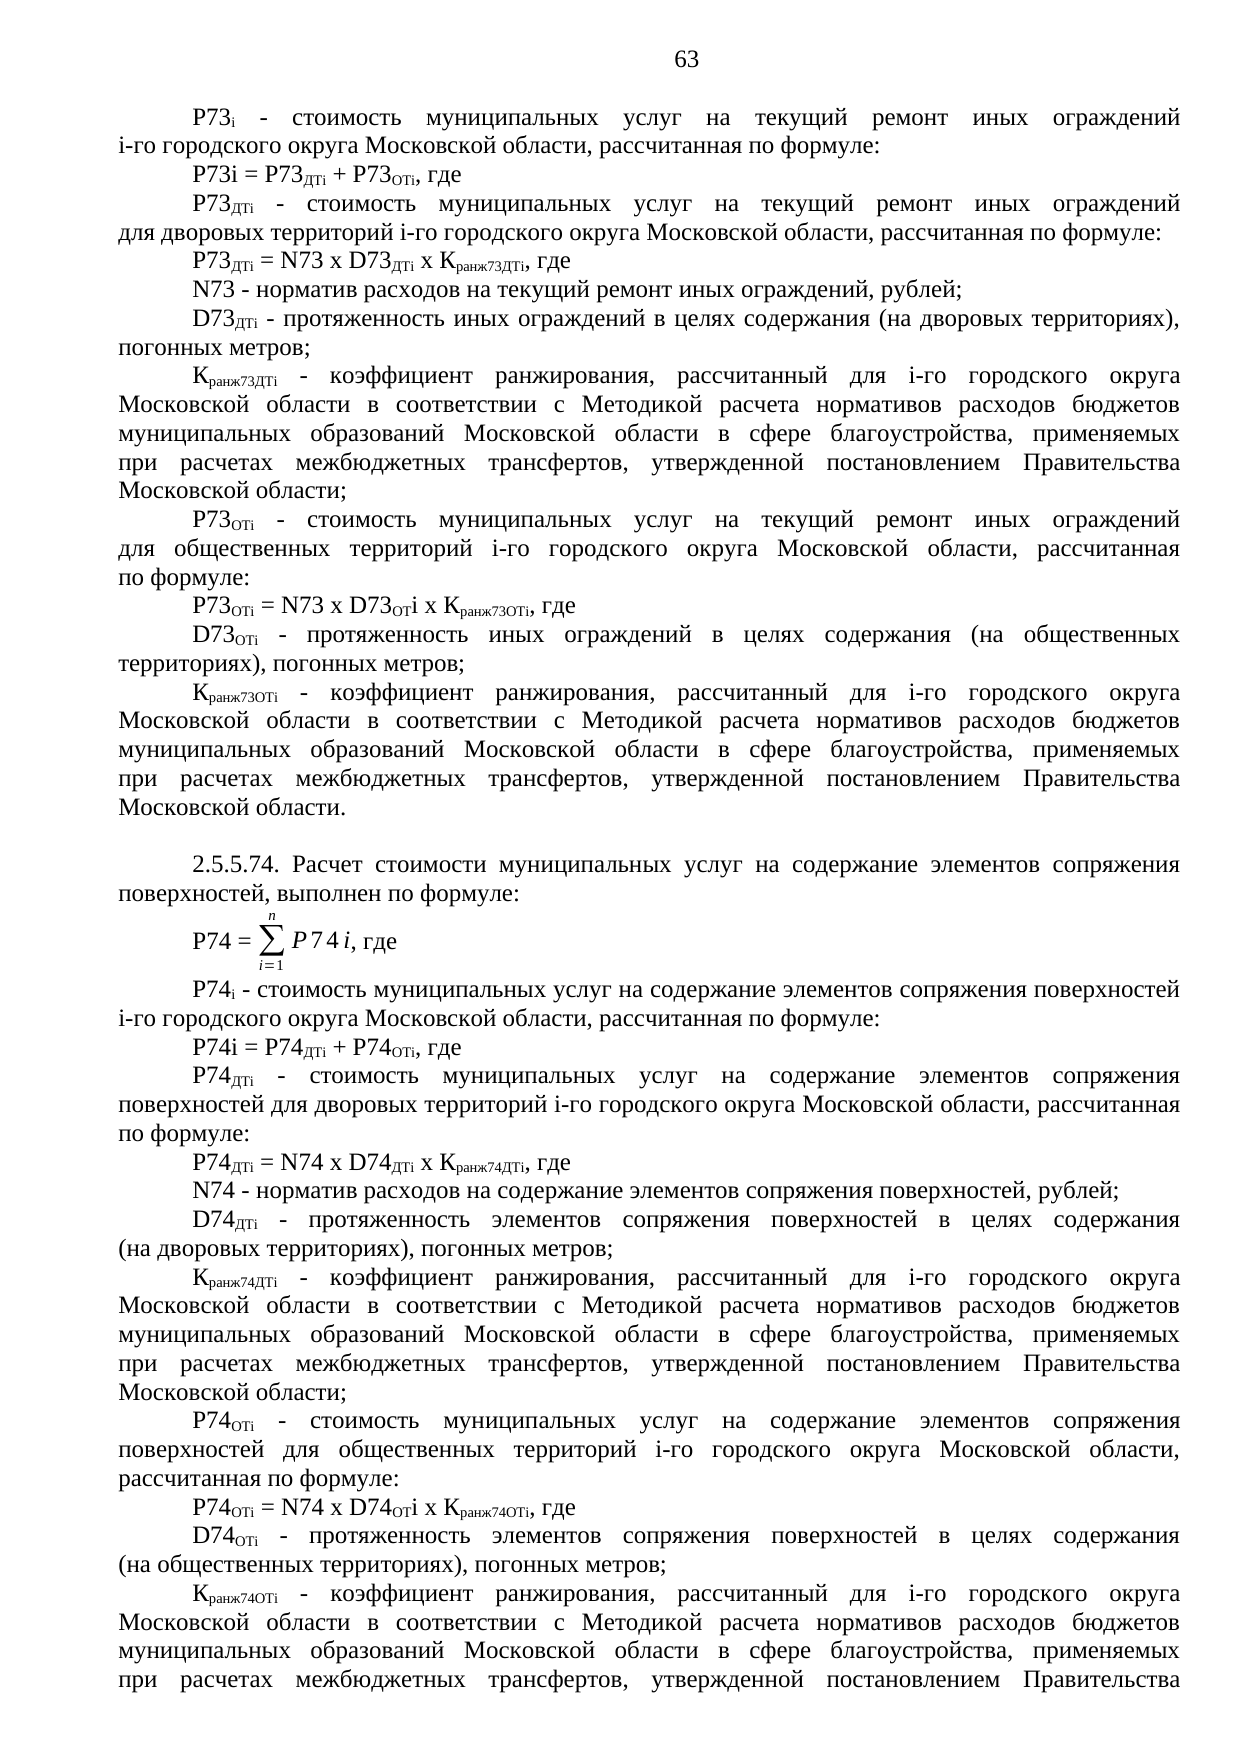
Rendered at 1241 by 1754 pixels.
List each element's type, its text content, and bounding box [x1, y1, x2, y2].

text Кранж73ОТi - коэффициент ранжирования, рассчитанный для i-го городского округа Московской области в соответствии с Методикой расчета нормативов расходов бюджетов муниципальных образований Московской области в сфере благоустройства, применяемых при расчетах межбюджетных трансфертов, утвержденной постановлением Правительства Московской области. [118, 677, 1181, 821]
text Кранж73ДТi - коэффициент ранжирования, рассчитанный для i-го городского округа Московской области в соответствии с Методикой расчета нормативов расходов бюджетов муниципальных образований Московской области в сфере благоустройства, применяемых при расчетах межбюджетных трансфертов, утвержденной постановлением Правительства Московской области; [118, 361, 1181, 504]
text P73ДТi = N73 x D73ДТi x Кранж73ДТi, где [118, 246, 1181, 274]
text P74i = P74ДТi + P74ОТi, где [118, 1032, 1181, 1060]
text D74ДТi - протяженность элементов сопряжения поверхностей в целях содержания (на дворовых территориях), погонных метров; [118, 1204, 1181, 1262]
text P74ОТi = N74 x D74ОТi x Кранж74ОТi, где [118, 1492, 1181, 1520]
text 2.5.5.74. Расчет стоимости муниципальных услуг на содержание элементов сопряжения поверхностей, выполнен по формуле: [118, 849, 1181, 907]
text P73ДТi - стоимость муниципальных услуг на текущий ремонт иных ограждений для дворовых территорий i-го городского округа Московской области, рассчитанная по формуле: [118, 188, 1181, 246]
text P74ОТi - стоимость муниципальных услуг на содержание элементов сопряжения поверхностей для общественных территорий i-го городского округа Московской области, рассчитанная по формуле: [118, 1405, 1181, 1492]
text D74ОТi - протяженность элементов сопряжения поверхностей в целях содержания (на общественных территориях), погонных метров; [118, 1520, 1181, 1578]
text P74ДТi = N74 x D74ДТi x Кранж74ДТi, где [118, 1147, 1181, 1175]
text P73i = P73ДТi + P73ОТi, где [118, 159, 1181, 188]
text P73ОТi = N73 x D73ОТi x Кранж73ОТi, где [118, 591, 1181, 619]
text P74ДТi - стоимость муниципальных услуг на содержание элементов сопряжения поверхностей для дворовых территорий i-го городского округа Московской области, рассчитанная по формуле: [118, 1060, 1181, 1147]
text D73ОТi - протяженность иных ограждений в целях содержания (на общественных территориях), погонных метров; [118, 619, 1181, 677]
text N74 - норматив расходов на содержание элементов сопряжения поверхностей, рублей; [118, 1175, 1181, 1204]
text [118, 1578, 1181, 1693]
text D73ДТi - протяженность иных ограждений в целях содержания (на дворовых территориях), погонных метров; [118, 303, 1181, 361]
text Кранж74ДТi - коэффициент ранжирования, рассчитанный для i-го городского округа Московской области в соответствии с Методикой расчета нормативов расходов бюджетов муниципальных образований Московской области в сфере благоустройства, применяемых при расчетах межбюджетных трансфертов, утвержденной постановлением Правительства Московской области; [118, 1262, 1181, 1405]
text P73ОТi - стоимость муниципальных услуг на текущий ремонт иных ограждений для общественных территорий i-го городского округа Московской области, рассчитанная по формуле: [118, 504, 1181, 591]
text P74i - стоимость муниципальных услуг на содержание элементов сопряжения поверхностей i-го городского округа Московской области, рассчитанная по формуле: [118, 974, 1181, 1032]
text P73i - стоимость муниципальных услуг на текущий ремонт иных ограждений i-го городского округа Московской области, рассчитанная по формуле: [118, 102, 1181, 159]
text N73 - норматив расходов на текущий ремонт иных ограждений, рублей; [118, 274, 1181, 303]
text P74 = , где [118, 907, 1181, 974]
